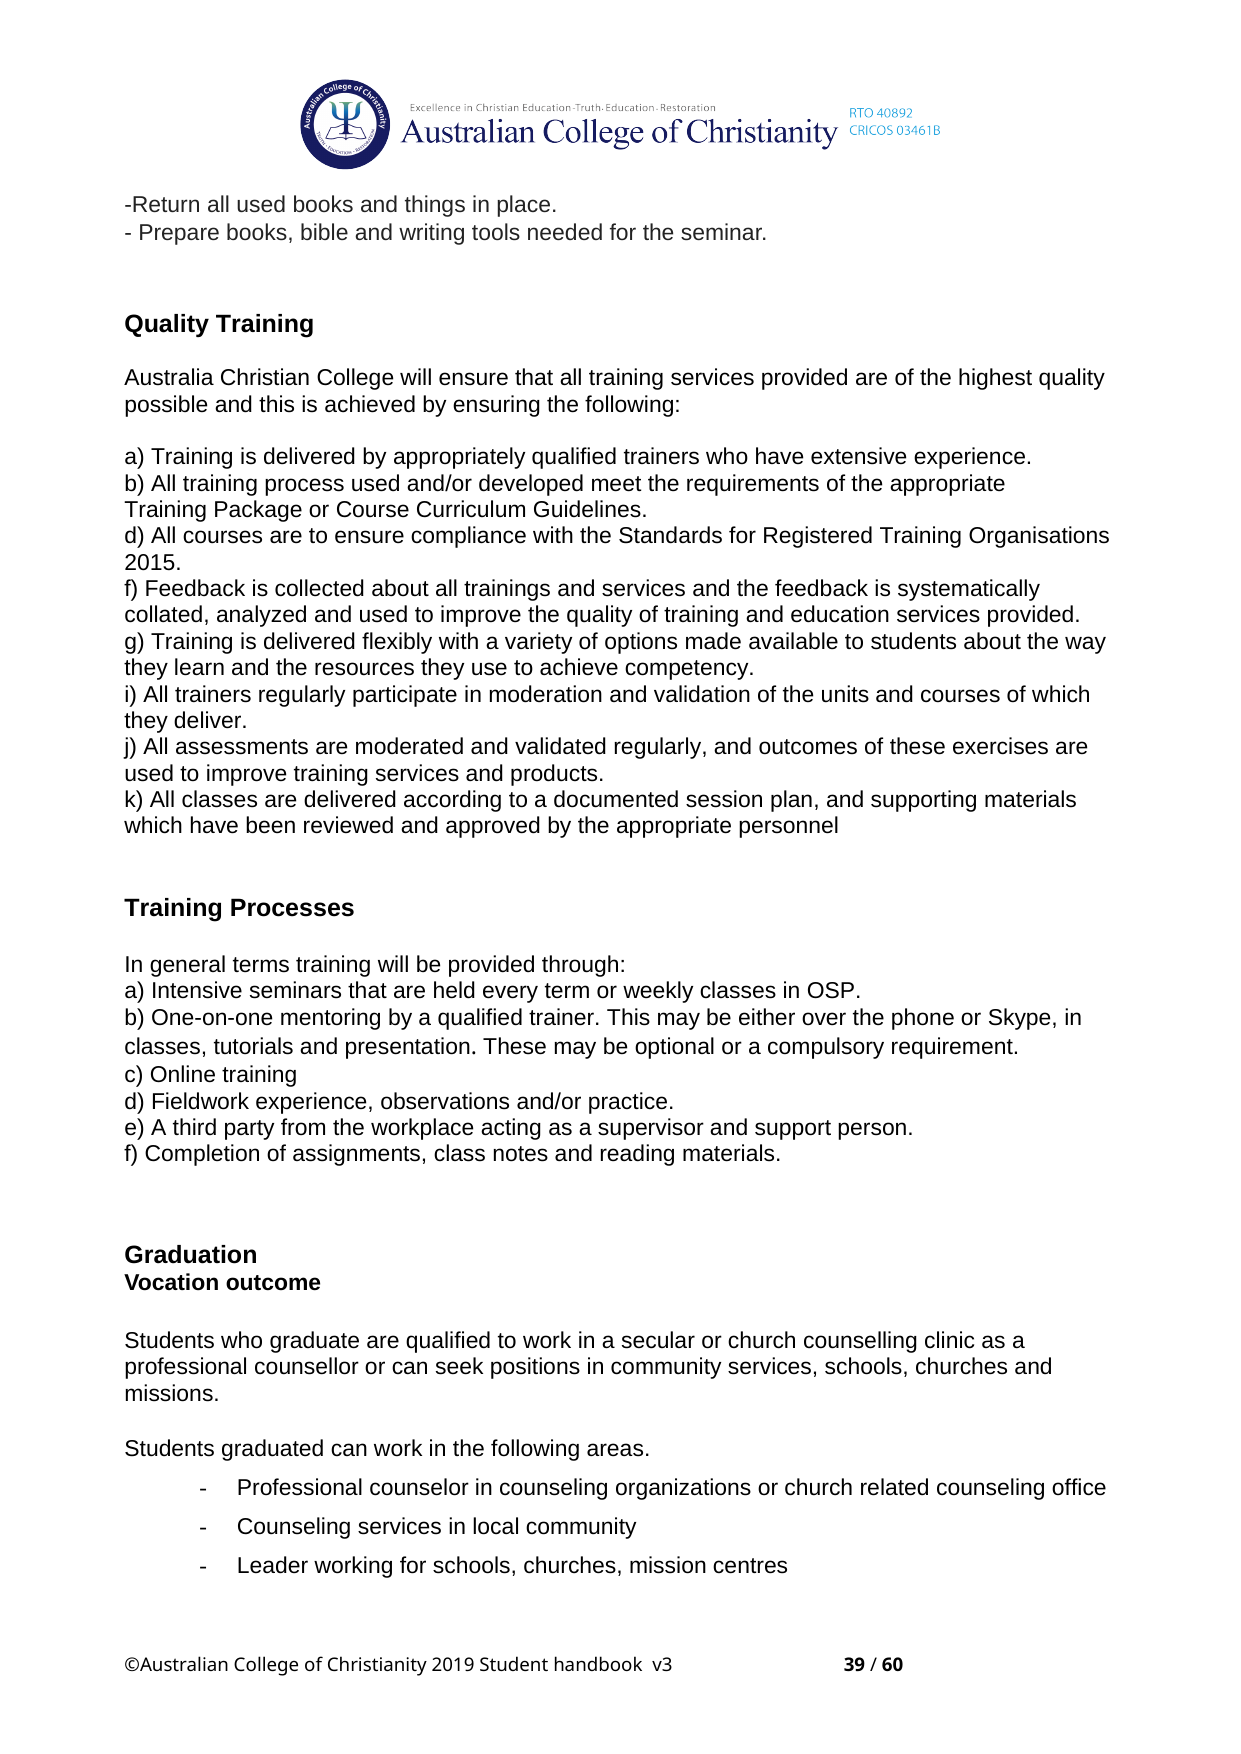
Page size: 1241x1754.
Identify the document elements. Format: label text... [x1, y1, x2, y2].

text Quality Training [124, 309, 1116, 338]
text Students who graduate are qualified to work in a secular or church counselling clinic as a professional counsellor or can seek positions in community services, schools, churches and missions. [124, 1327, 1116, 1406]
text d) All courses are to ensure compliance with the Standards for Registered Training Organisations 2015. [124, 522, 1116, 575]
text c) Online training [124, 1061, 1116, 1088]
list Counseling services in local community [199, 1513, 1116, 1539]
text f) Completion of assignments, class notes and reading materials. [124, 1140, 1116, 1167]
text Vocation outcome [124, 1269, 1116, 1296]
text Training Processes [124, 893, 1116, 922]
text a) Intensive seminars that are held every term or weekly classes in OSP. [124, 977, 1116, 1004]
text Training Package or Course Curriculum Guidelines. [124, 496, 1116, 522]
text f) Feedback is collected about all trainings and services and the feedback is systematically collated, analyzed and used to improve the quality of training and education services provided. [124, 575, 1116, 628]
text a) Training is delivered by appropriately qualified trainers who have extensive experience. [124, 443, 1116, 470]
text d) Fieldwork experience, observations and/or practice. [124, 1088, 1116, 1114]
text g) Training is delivered flexibly with a variety of options made available to students about the way they learn and the resources they use to achieve competency. [124, 628, 1116, 681]
list Professional counselor in counseling organizations or church related counseling office [199, 1474, 1116, 1500]
text In general terms training will be provided through: [124, 951, 1116, 977]
text b) All training process used and/or developed meet the requirements of the appropriate [124, 470, 1116, 496]
text Australia Christian College will ensure that all training services provided are of the highest quality possible and this is achieved by ensuring the following: [124, 364, 1116, 417]
text Students graduated can work in the following areas. [124, 1435, 1116, 1461]
picture [294, 76, 946, 172]
text Graduation [124, 1241, 1116, 1269]
text k) All classes are delivered according to a documented session plan, and supporting materials which have been reviewed and approved by the appropriate personnel [124, 786, 1116, 839]
text i) All trainers regularly participate in moderation and validation of the units and courses of which they deliver. [124, 681, 1116, 733]
text j) All assessments are moderated and validated regularly, and outcomes of these exercises are used to improve training services and products. [124, 733, 1116, 786]
text b) One-on-one mentoring by a qualified trainer. This may be either over the phone or Skype, in classes, tutorials and presentation. These may be optional or a compulsory requirement. [124, 1004, 1116, 1061]
text e) A third party from the workplace acting as a supervisor and support person. [124, 1114, 1116, 1140]
list Leader working for schools, churches, mission centres [199, 1552, 1116, 1578]
